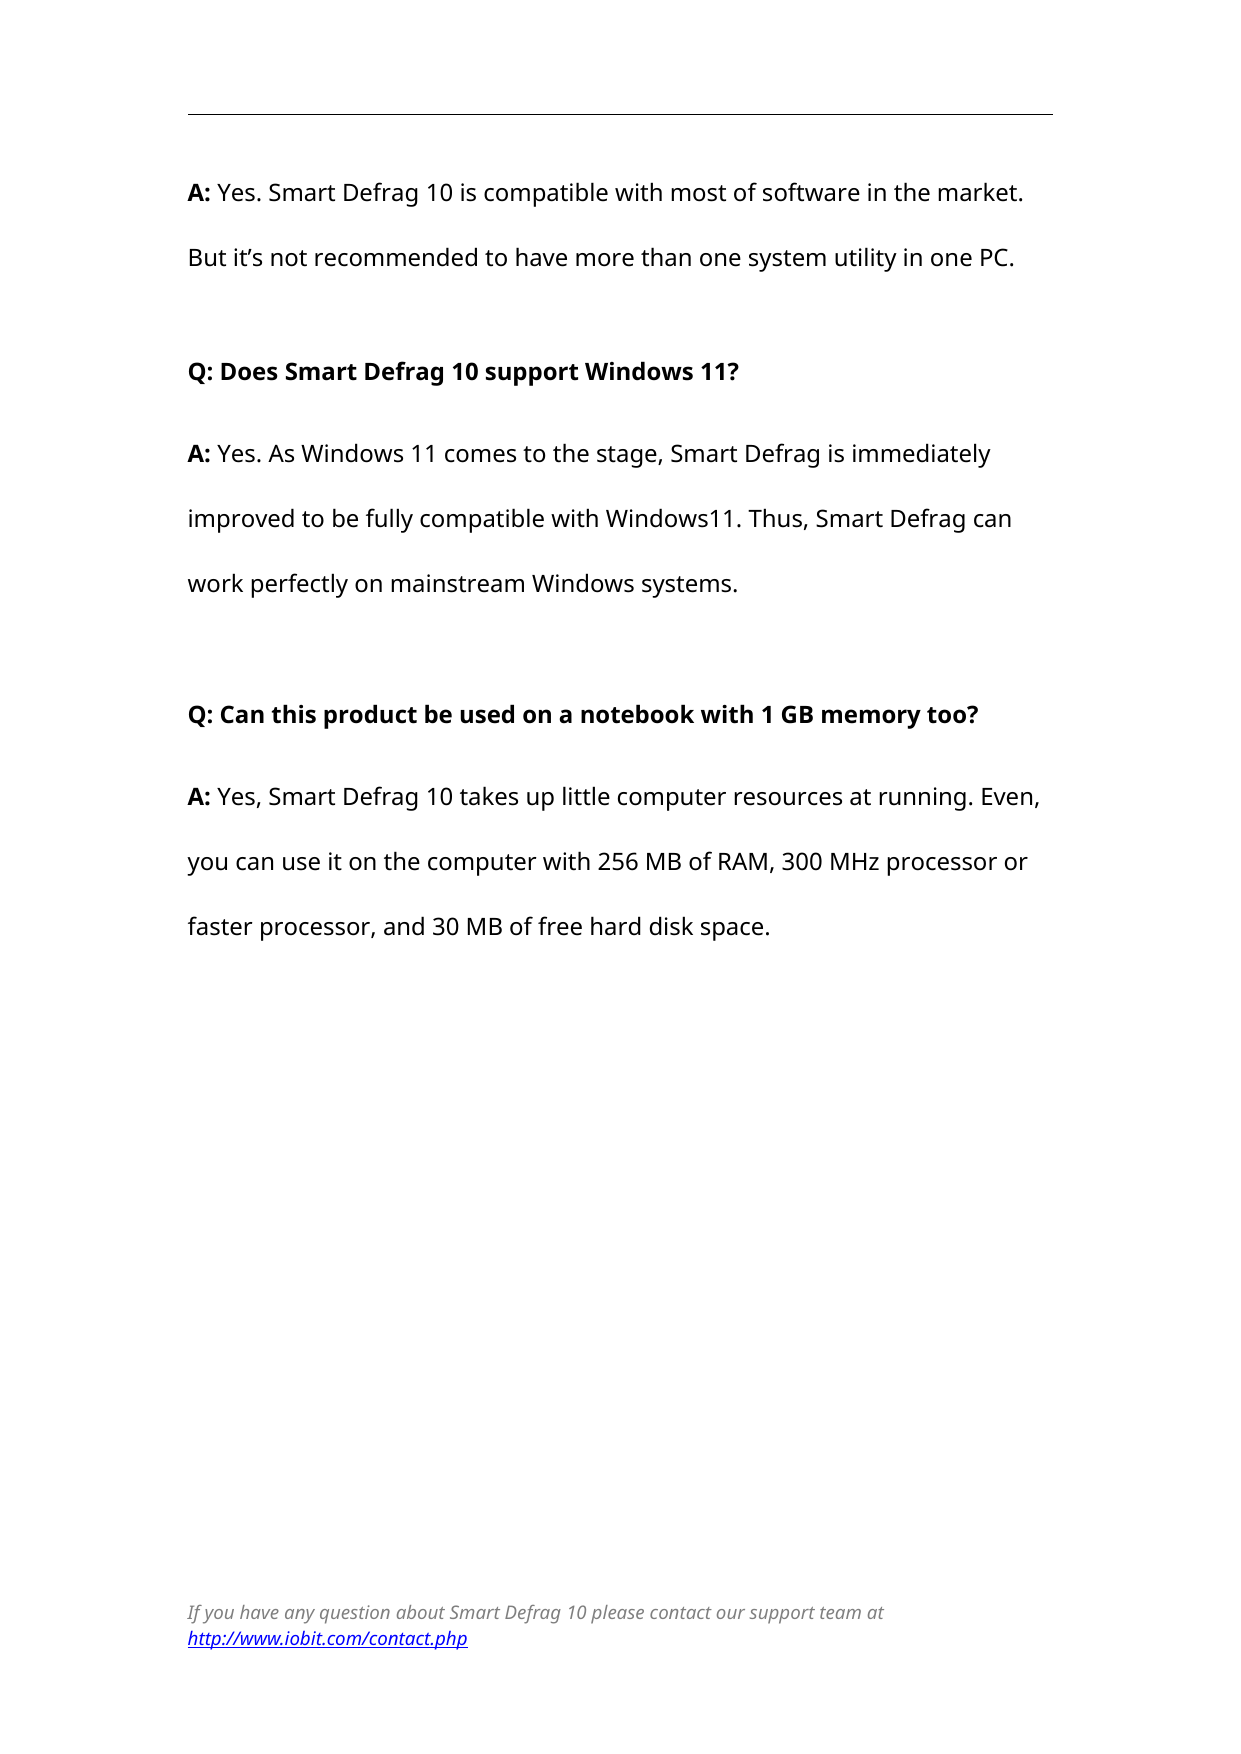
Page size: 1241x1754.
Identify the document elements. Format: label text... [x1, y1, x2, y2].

text A: Yes. Smart Defrag 10 is compatible with most of software in the market. But it’s not recommended to have more than one system utility in one PC. [187, 160, 1053, 322]
text Q: Does Smart Defrag 10 support Windows 11? [187, 339, 1053, 404]
text Q: Can this product be used on a notebook with 1 GB memory too? [187, 681, 1053, 746]
text A: Yes. As Windows 11 comes to the stage, Smart Defrag is immediately improved to be fully compatible with Windows11. Thus, Smart Defrag can work perfectly on mainstream Windows systems. [187, 421, 1053, 616]
text A: Yes, Smart Defrag 10 takes up little computer resources at running. Even, you can use it on the computer with 256 MB of RAM, 300 MHz processor or faster processor, and 30 MB of free hard disk space. [187, 763, 1053, 958]
